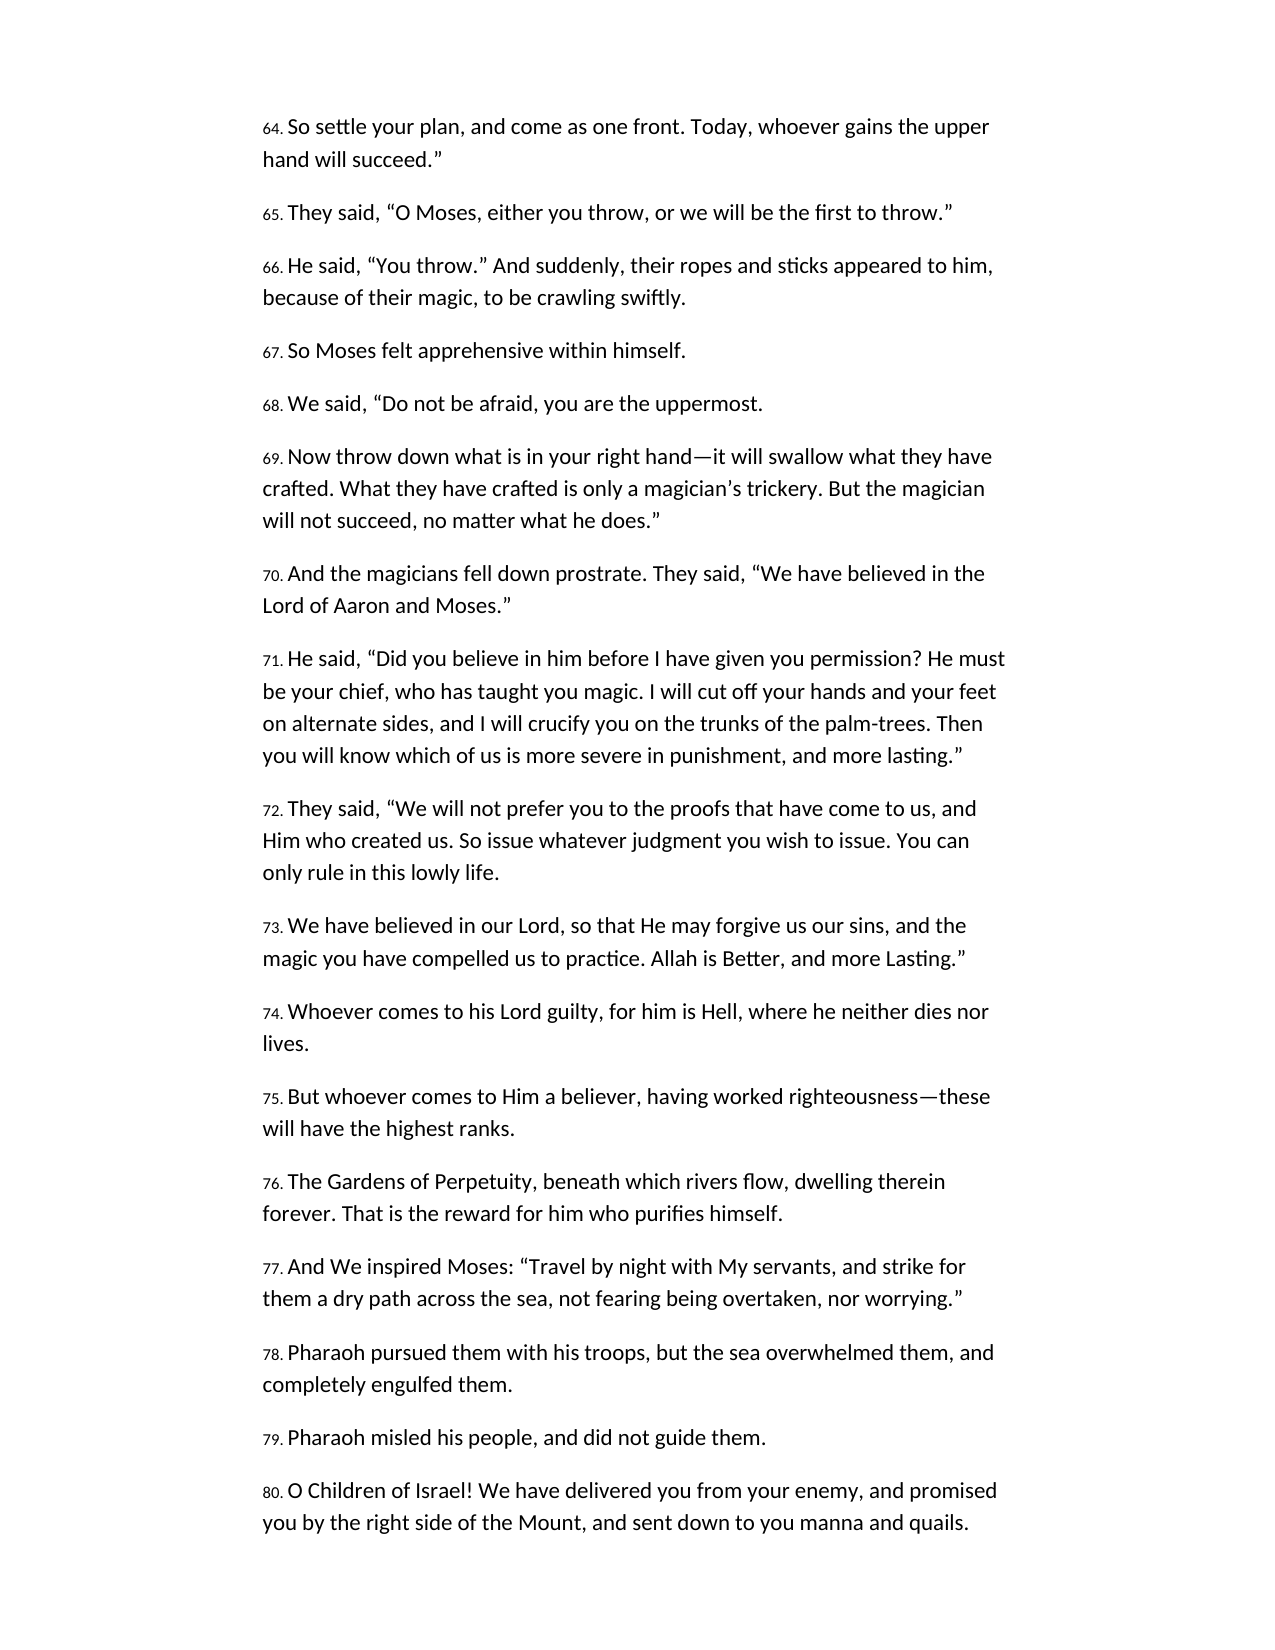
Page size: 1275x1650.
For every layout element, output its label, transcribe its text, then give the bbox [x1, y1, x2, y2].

list 80. O Children of Israel! We have delivered you from your enemy, and promised you by the right side of the Mount, and sent down to you manna and quails. [262, 1476, 1012, 1536]
list 76. The Gardens of Perpetuity, beneath which rivers flow, dwelling therein forever. That is the reward for him who purifies himself. [262, 1167, 1012, 1227]
list 71. He said, “Did you believe in him before I have given you permission? He must be your chief, who has taught you magic. I will cut off your hands and your feet on alternate sides, and I will crucify you on the trunks of the palm-trees. Then you will know which of us is more severe in punishment, and more lasting.” [262, 644, 1012, 769]
list 68. We said, “Do not be afraid, you are the uppermost. [262, 389, 1012, 417]
list 72. They said, “We will not prefer you to the proofs that have come to us, and Him who created us. So issue whatever judgment you wish to issue. You can only rule in this lowly life. [262, 794, 1012, 887]
list 69. Now throw down what is in your right hand—it will swallow what they have crafted. What they have crafted is only a magician’s trickery. But the magician will not succeed, no matter what he does.” [262, 442, 1012, 534]
list 74. Whoever comes to his Lord guilty, for him is Hell, where he neither dies nor lives. [262, 997, 1012, 1057]
list 65. They said, “O Moses, either you throw, or we will be the first to throw.” [262, 198, 1012, 226]
list 78. Pharaoh pursued them with his troops, but the sea overwhelmed them, and completely engulfed them. [262, 1338, 1012, 1398]
list 79. Pharaoh misled his people, and did not guide them. [262, 1423, 1012, 1451]
list 75. But whoever comes to Him a believer, having worked righteousness—these will have the highest ranks. [262, 1082, 1012, 1142]
list 66. He said, “You throw.” And suddenly, their ropes and sticks appeared to him, because of their magic, to be crawling swiftly. [262, 251, 1012, 311]
list 73. We have believed in our Lord, so that He may forgive us our sins, and the magic you have compelled us to practice. Allah is Better, and more Lasting.” [262, 912, 1012, 972]
list 70. And the magicians fell down prostrate. They said, “We have believed in the Lord of Aaron and Moses.” [262, 559, 1012, 619]
list 64. So settle your plan, and come as one front. Today, whoever gains the upper hand will succeed.” [262, 112, 1012, 173]
list 67. So Moses felt apprehensive within himself. [262, 336, 1012, 364]
list 77. And We inspired Moses: “Travel by night with My servants, and strike for them a dry path across the sea, not fearing being overtaken, nor worrying.” [262, 1252, 1012, 1313]
